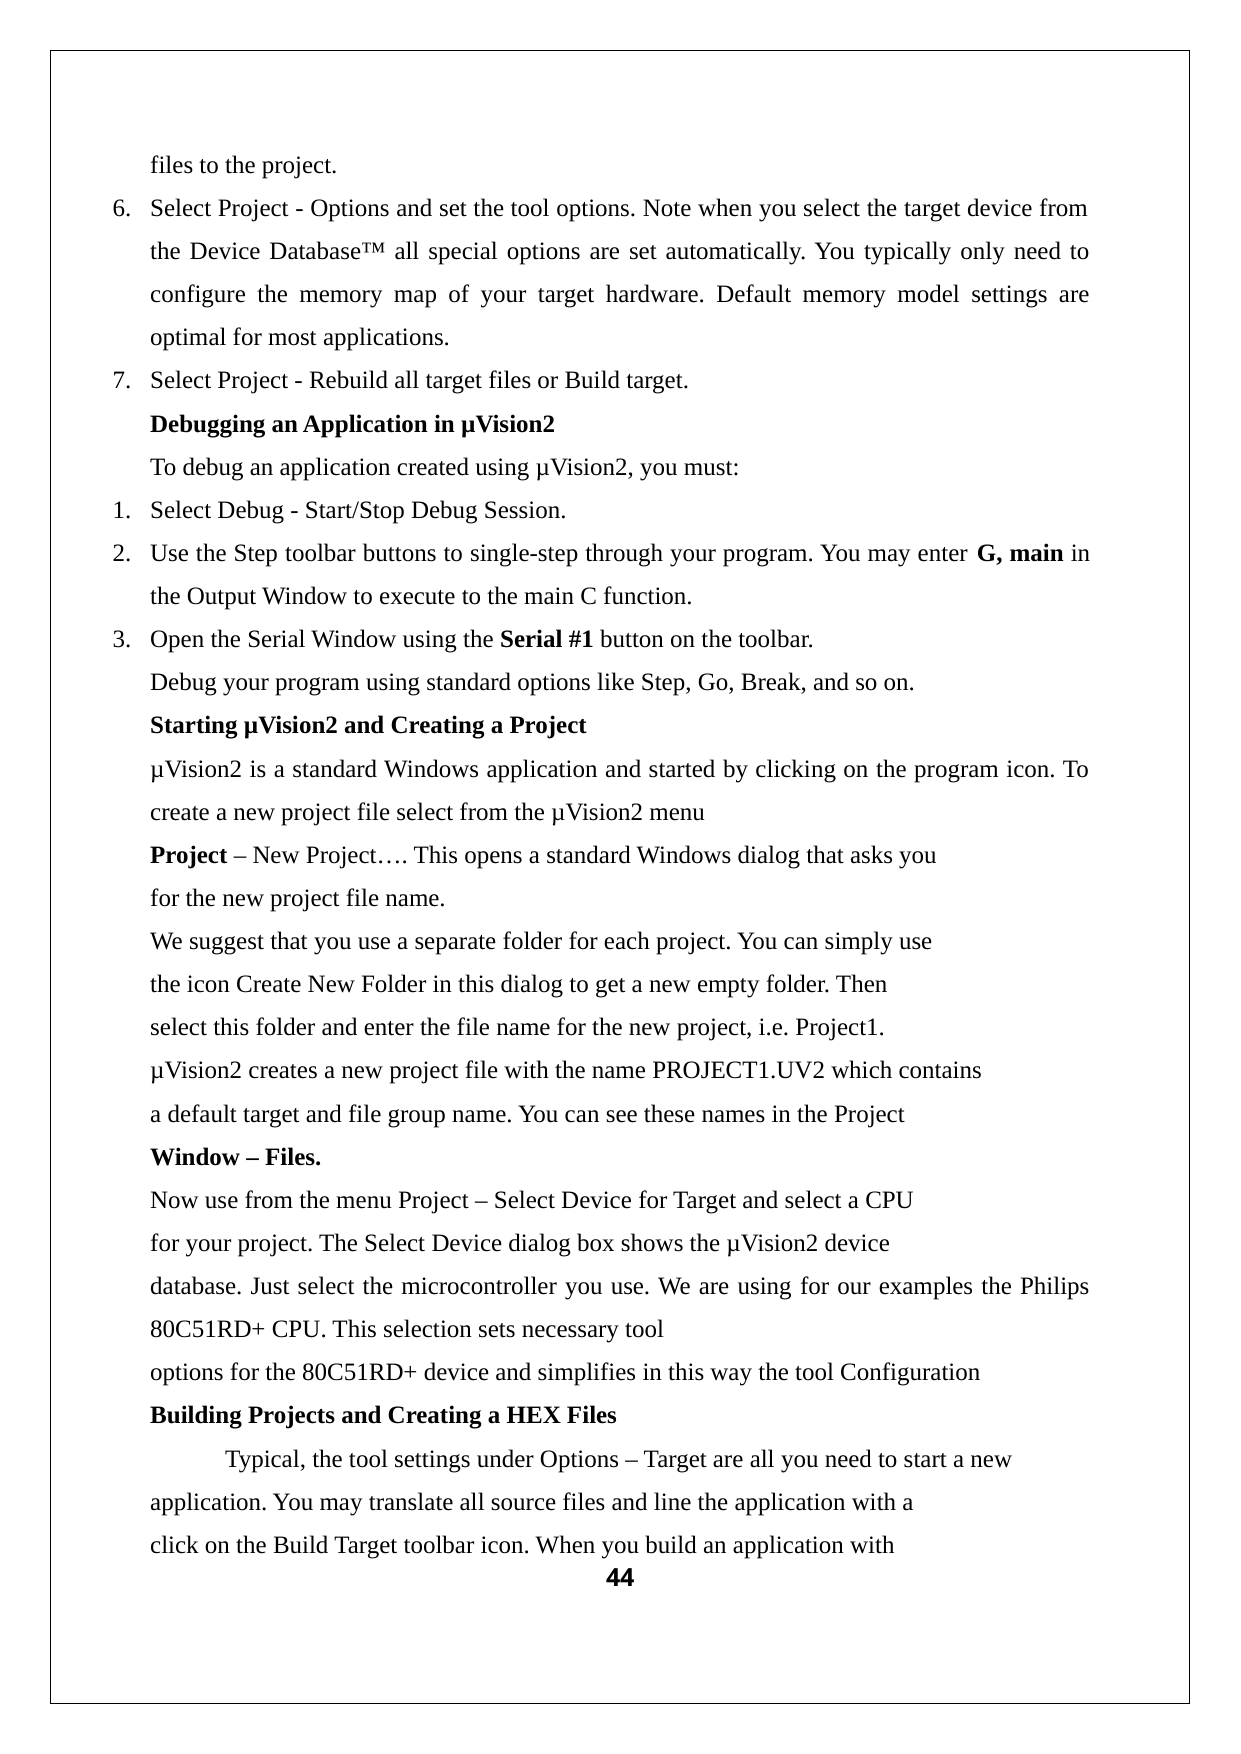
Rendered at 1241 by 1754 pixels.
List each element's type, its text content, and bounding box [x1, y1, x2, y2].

text options for the 80C51RD+ device and simplifies in this way the tool Configuration [150, 1357, 1090, 1386]
text for your project. The Select Device dialog box shows the µVision2 device [150, 1228, 1090, 1257]
text Window – Files. [150, 1142, 1090, 1171]
text Debugging an Application in µVision2 [150, 409, 1090, 437]
text click on the Build Target toolbar icon. When you build an application with [150, 1530, 1090, 1559]
text select this folder and enter the file name for the new project, i.e. Project1. [150, 1012, 1090, 1041]
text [112, 150, 1090, 179]
text the icon Create New Folder in this dialog to get a new empty folder. Then [150, 969, 1090, 998]
text Building Projects and Creating a HEX Files [150, 1401, 1090, 1429]
text µVision2 is a standard Windows application and started by clicking on the program icon. To create a new project file select from the µVision2 menu [150, 754, 1090, 826]
text Starting µVision2 and Creating a Project [150, 711, 1090, 739]
text Now use from the menu Project – Select Device for Target and select a CPU [150, 1185, 1090, 1214]
text µVision2 creates a new project file with the name PROJECT1.UV2 which contains [150, 1056, 1090, 1084]
text database. Just select the microcontroller you use. We are using for our examples the Philips 80C51RD+ CPU. This selection sets necessary tool [150, 1271, 1090, 1343]
text 6. Select Project - Options and set the tool options. Note when you select the target device from the Device Database™ all special options are set automatically. You typically only need to configure the memory map of your target hardware. Default memory model settings are optimal for most applications. [112, 193, 1090, 351]
text a default target and file group name. You can see these names in the Project [150, 1099, 1090, 1127]
text 3. Open the Serial Window using the Serial #1 button on the toolbar. [112, 624, 1090, 653]
text 7. Select Project - Rebuild all target files or Build target. [112, 366, 1090, 394]
text We suggest that you use a separate folder for each project. You can simply use [150, 926, 1090, 955]
text application. You may translate all source files and line the application with a [150, 1487, 1090, 1516]
text Project – New Project…. This opens a standard Windows dialog that asks you [150, 840, 1090, 869]
text for the new project file name. [150, 883, 1090, 912]
text 2. Use the Step toolbar buttons to single-step through your program. You may enter G, main in the Output Window to execute to the main C function. [112, 538, 1090, 610]
text 1. Select Debug - Start/Stop Debug Session. [112, 495, 1090, 524]
text To debug an application created using µVision2, you must: [150, 452, 1090, 481]
text Typical, the tool settings under Options – Target are all you need to start a new [150, 1444, 1090, 1472]
text Debug your program using standard options like Step, Go, Break, and so on. [150, 667, 1090, 696]
